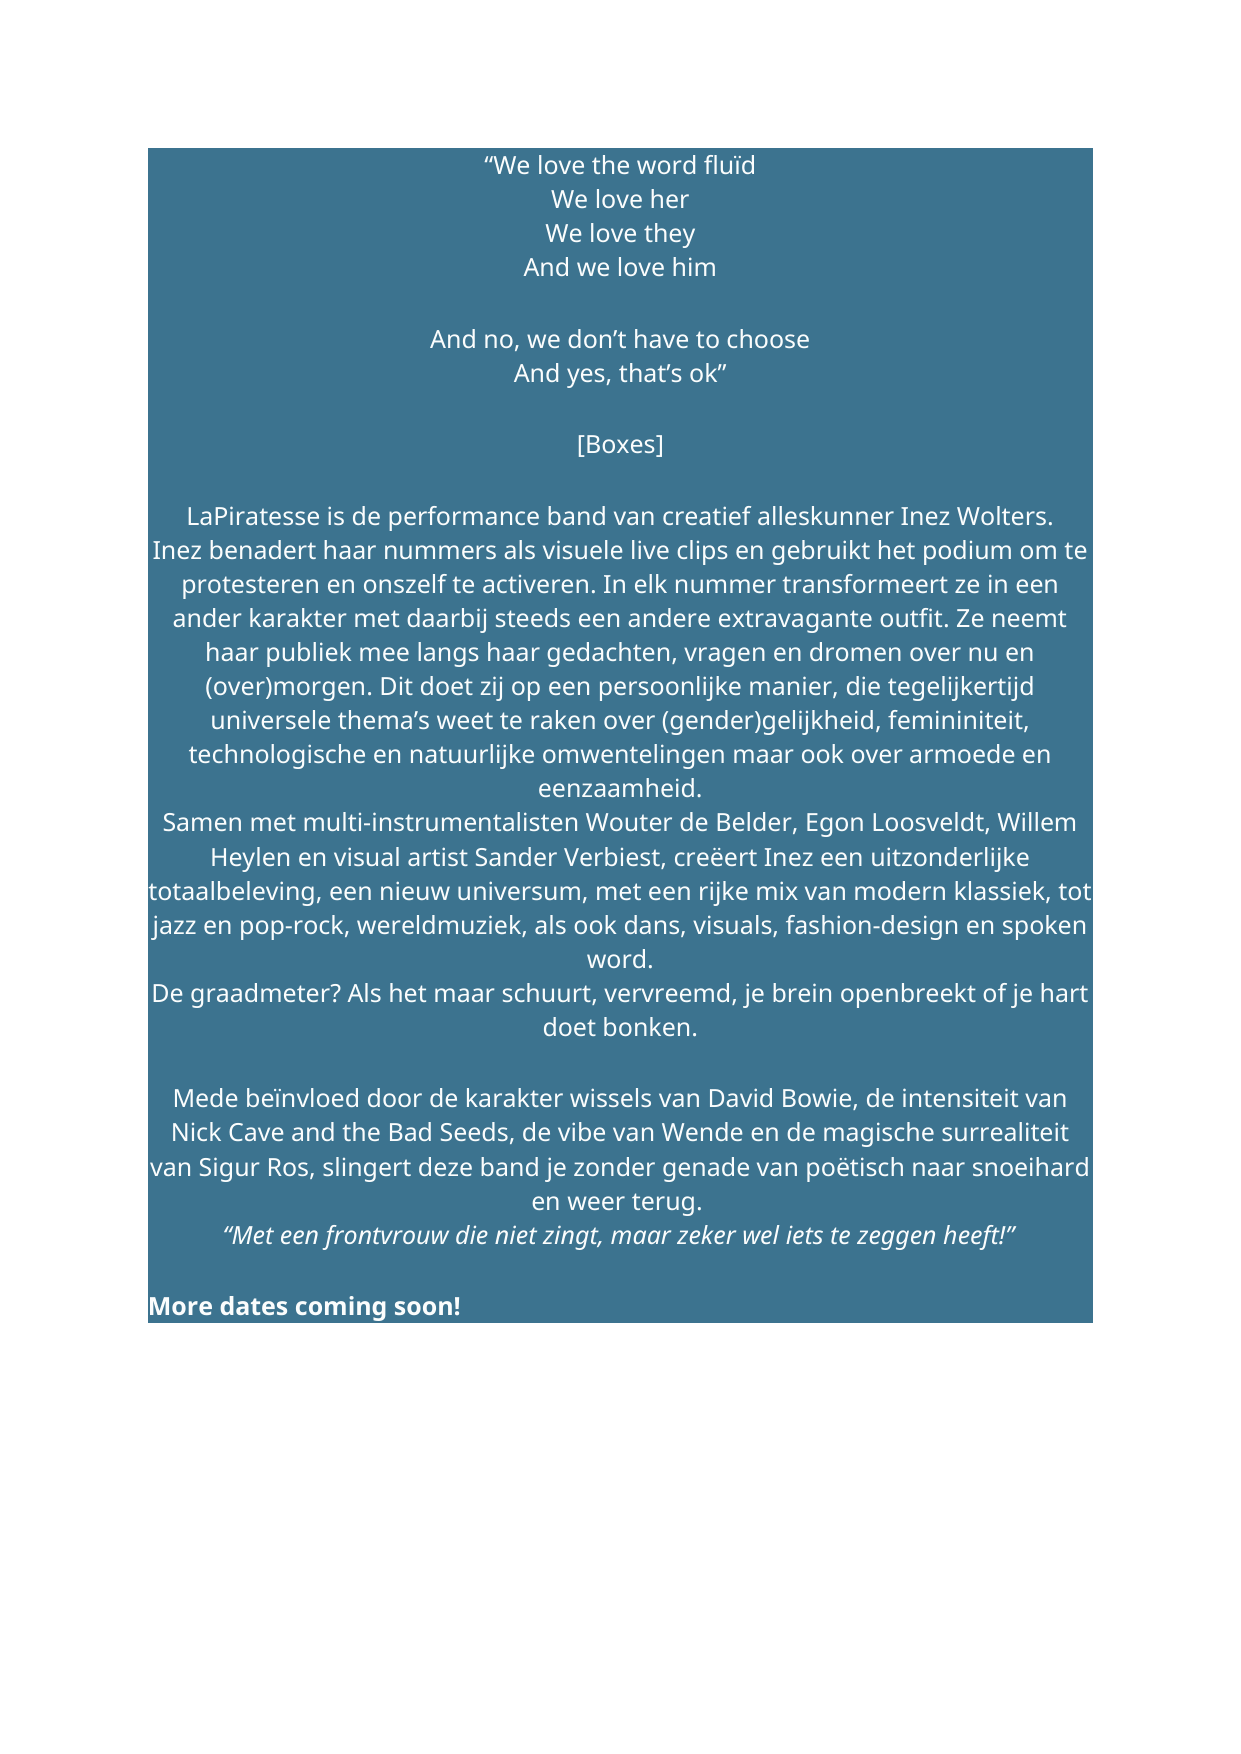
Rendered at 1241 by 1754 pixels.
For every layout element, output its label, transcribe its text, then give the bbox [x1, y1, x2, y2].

text More dates coming soon! [148, 1289, 1093, 1323]
text [Boxes] [148, 427, 1093, 461]
text “We love the word fluïd We love her We love they And we love him [148, 148, 1093, 284]
text And no, we don’t have to choose And yes, that’s ok” [148, 321, 1093, 389]
text LaPiratesse is de performance band van creatief alleskunner Inez Wolters. Inez benadert haar nummers als visuele live clips en gebruikt het podium om te protesteren en onszelf te activeren. In elk nummer transformeert ze in een ander karakter met daarbij steeds een andere extravagante outfit. Ze neemt haar publiek mee langs haar gedachten, vragen en dromen over nu en (over)morgen. Dit doet zij op een persoonlijke manier, die tegelijkertijd universele thema’s weet te raken over (gender)gelijkheid, femininiteit, technologische en natuurlijke omwentelingen maar ook over armoede en eenzaamheid. Samen met multi-instrumentalisten Wouter de Belder, Egon Loosveldt, Willem Heylen en visual artist Sander Verbiest, creëert Inez een uitzonderlijke totaalbeleving, een nieuw universum, met een rijke mix van modern klassiek, tot jazz en pop-rock, wereldmuziek, als ook dans, visuals, fashion-design en spoken word. De graadmeter? Als het maar schuurt, vervreemd, je brein openbreekt of je hart doet bonken. [148, 498, 1093, 1043]
text Mede beïnvloed door de karakter wissels van David Bowie, de intensiteit van Nick Cave and the Bad Seeds, de vibe van Wende en de magische surrealiteit van Sigur Ros, slingert deze band je zonder genade van poëtisch naar snoeihard en weer terug. “Met een frontvrouw die niet zingt, maar zeker wel iets te zeggen heeft!” [148, 1081, 1093, 1251]
